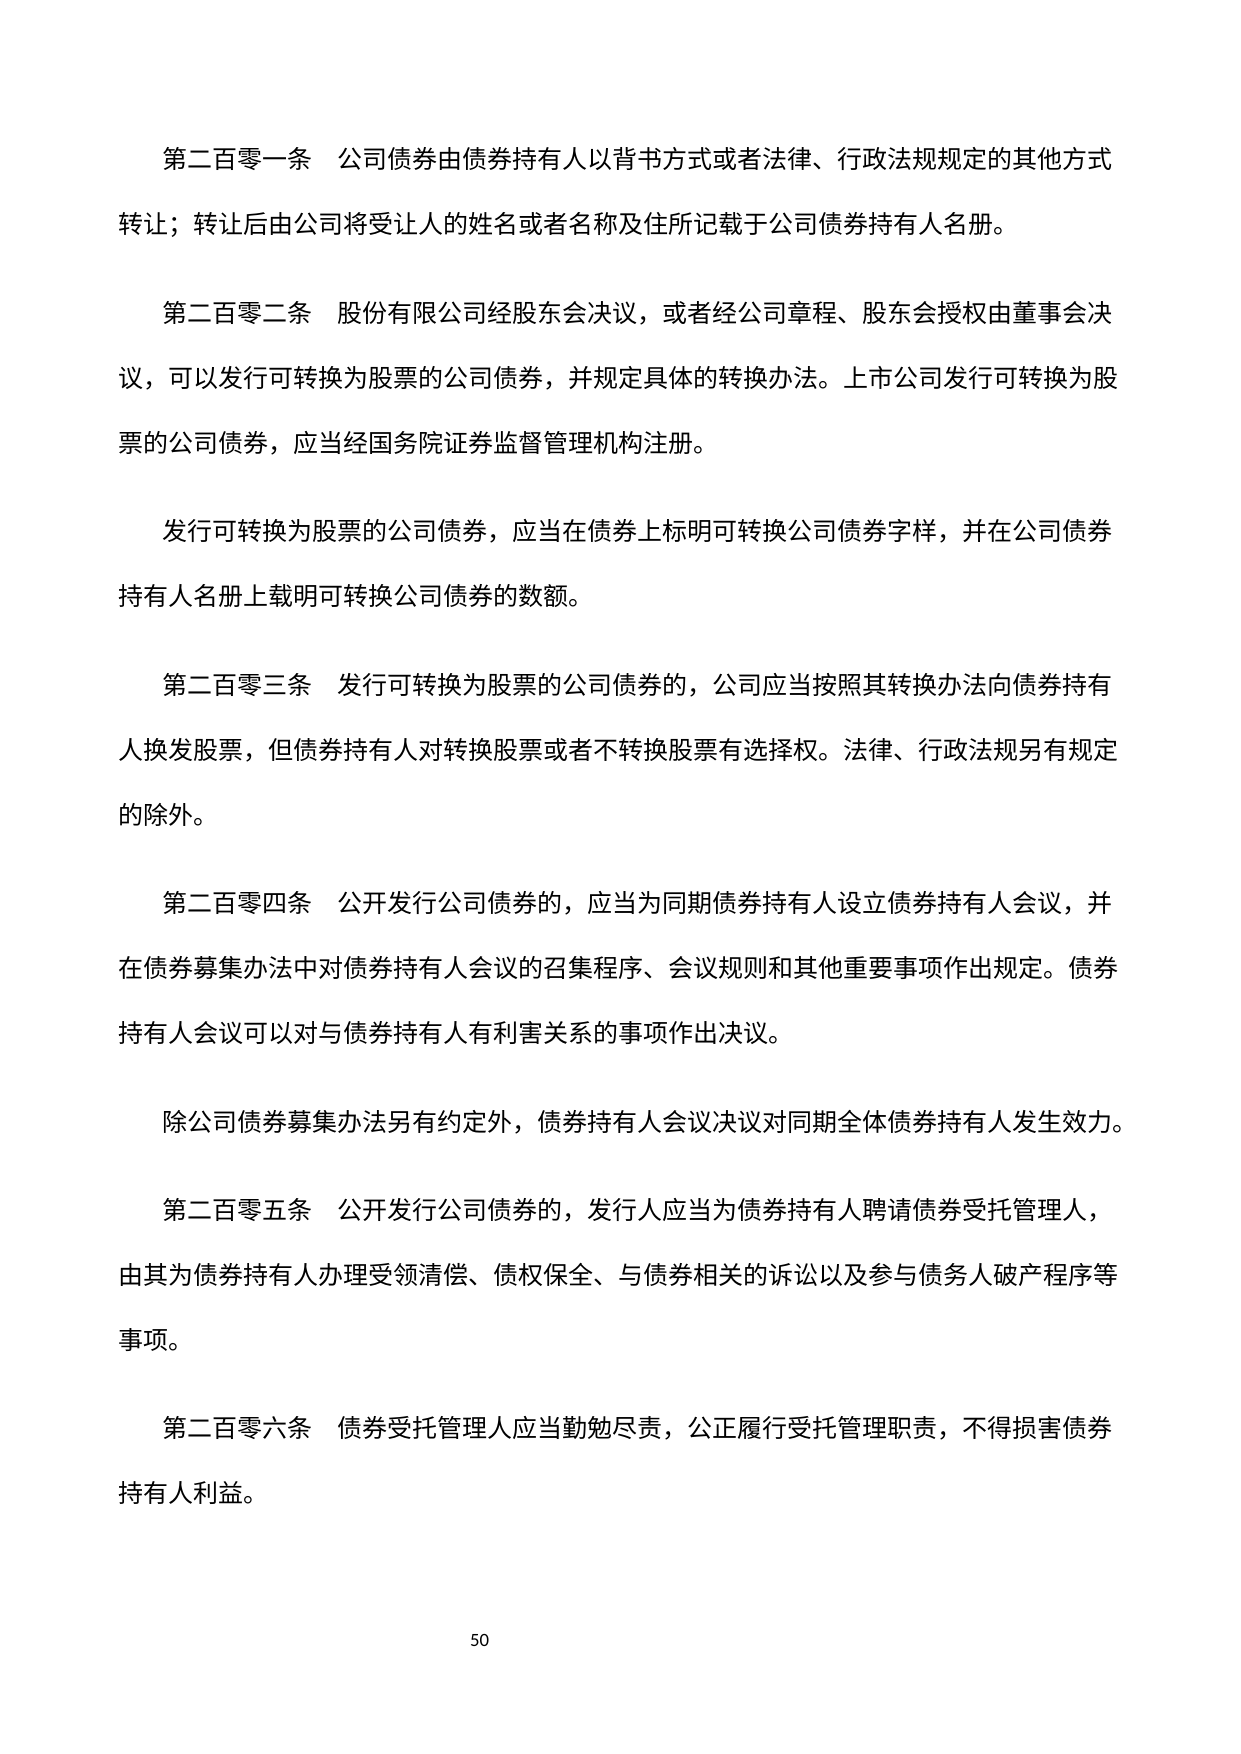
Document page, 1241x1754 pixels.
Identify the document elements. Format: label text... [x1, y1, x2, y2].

text 第二百零三条 发行可转换为股票的公司债券的，公司应当按照其转换办法向债券持有人换发股票，但债券持有人对转换股票或者不转换股票有选择权。法律、行政法规另有规定的除外。 [118, 651, 1122, 846]
text 除公司债券募集办法另有约定外，债券持有人会议决议对同期全体债券持有人发生效力。 [118, 1088, 1122, 1153]
text 第二百零四条 公开发行公司债券的，应当为同期债券持有人设立债券持有人会议，并在债券募集办法中对债券持有人会议的召集程序、会议规则和其他重要事项作出规定。债券持有人会议可以对与债券持有人有利害关系的事项作出决议。 [118, 869, 1122, 1064]
text 发行可转换为股票的公司债券，应当在债券上标明可转换公司债券字样，并在公司债券持有人名册上载明可转换公司债券的数额。 [118, 497, 1122, 627]
text 第二百零五条 公开发行公司债券的，发行人应当为债券持有人聘请债券受托管理人，由其为债券持有人办理受领清偿、债权保全、与债券相关的诉讼以及参与债务人破产程序等事项。 [118, 1176, 1122, 1371]
text 第二百零一条 公司债券由债券持有人以背书方式或者法律、行政法规规定的其他方式转让；转让后由公司将受让人的姓名或者名称及住所记载于公司债券持有人名册。 [118, 125, 1122, 255]
text 第二百零六条 债券受托管理人应当勤勉尽责，公正履行受托管理职责，不得损害债券持有人利益。 [118, 1394, 1122, 1524]
text 第二百零二条 股份有限公司经股东会决议，或者经公司章程、股东会授权由董事会决议，可以发行可转换为股票的公司债券，并规定具体的转换办法。上市公司发行可转换为股票的公司债券，应当经国务院证券监督管理机构注册。 [118, 279, 1122, 474]
